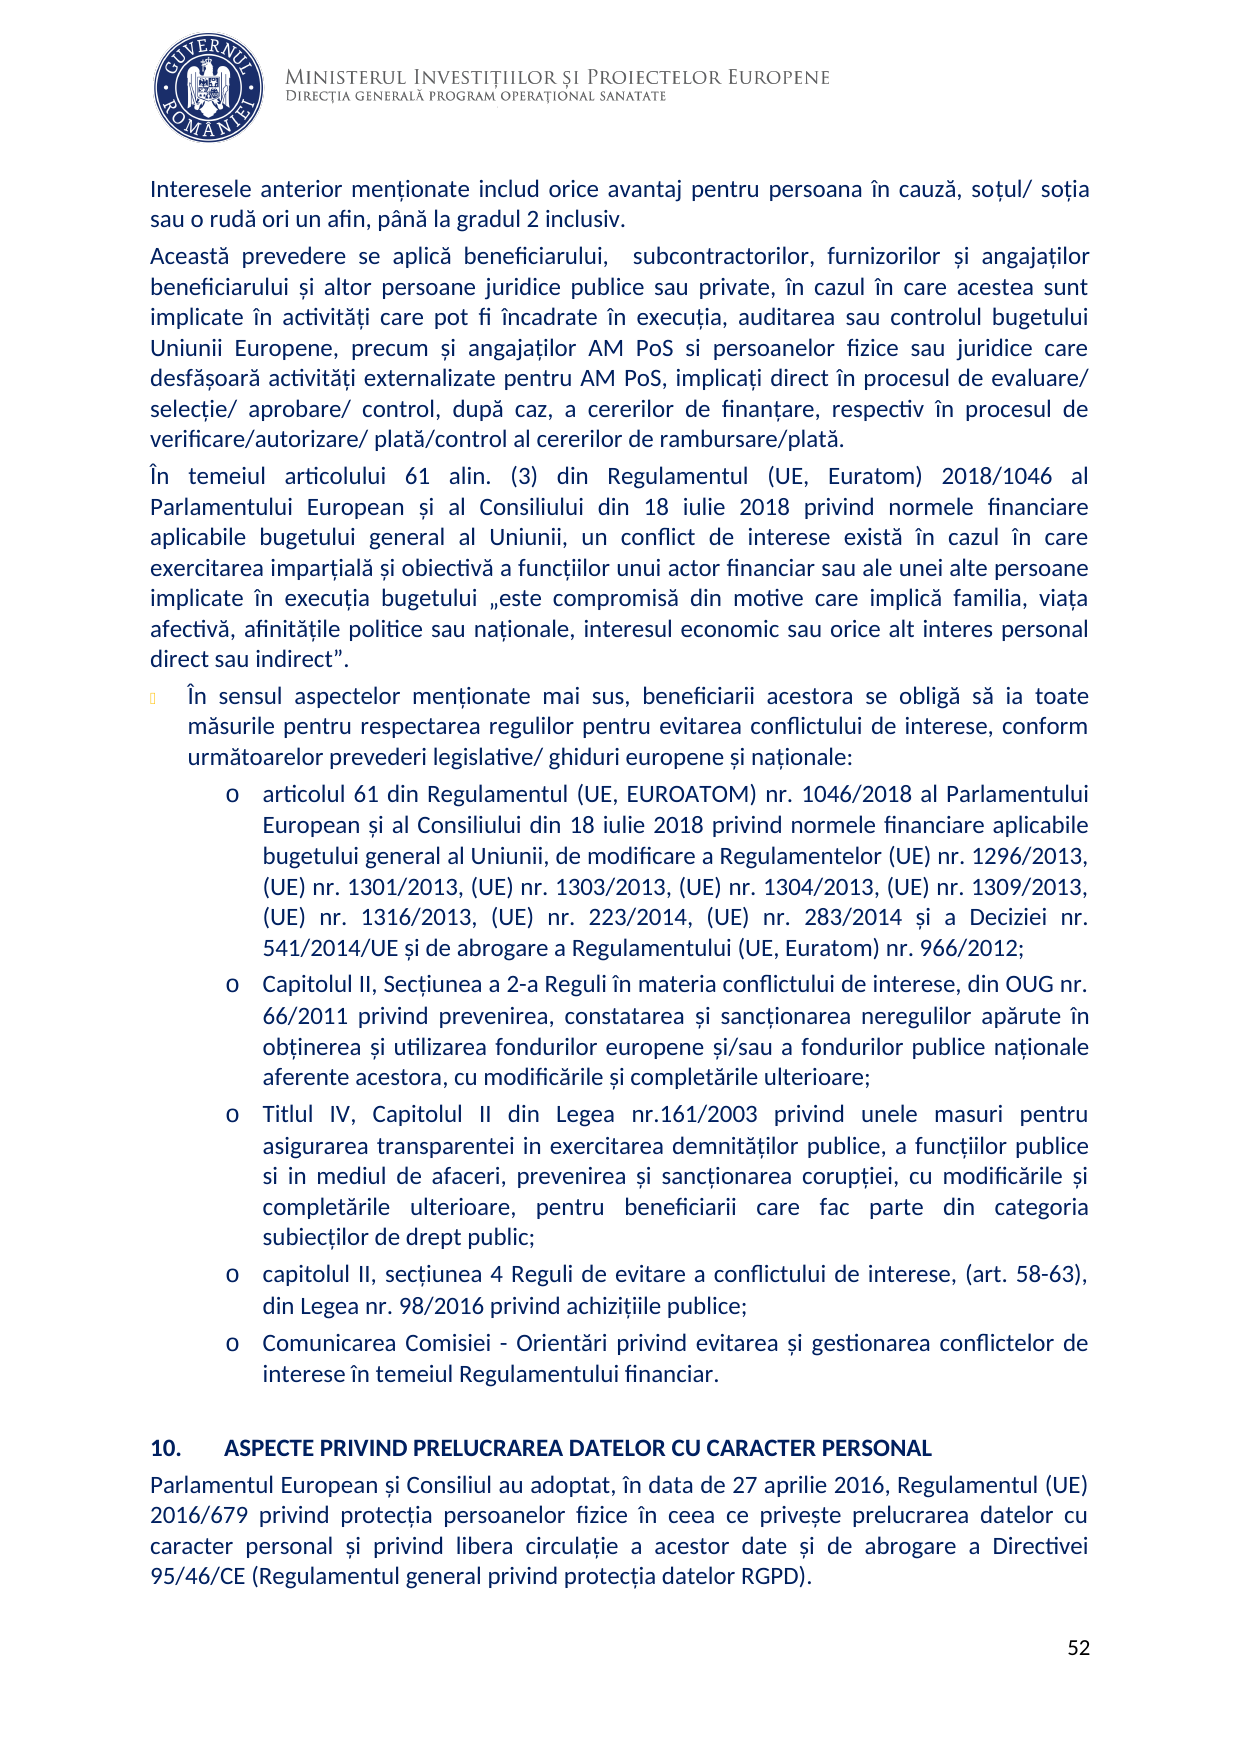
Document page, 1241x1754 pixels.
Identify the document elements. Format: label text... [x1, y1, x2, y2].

text În temeiul articolului 61 alin. (3) din Regulamentul (UE, Euratom) 2018/1046 al Parlamentului European şi al Consiliului din 18 iulie 2018 privind normele financiare aplicabile bugetului general al Uniunii, un conflict de interese există în cazul în care exercitarea imparțială și obiectivă a funcțiilor unui actor financiar sau ale unei alte persoane implicate în execuția bugetului „este compromisă din motive care implică familia, viața afectivă, afinitățile politice sau naționale, interesul economic sau orice alt interes personal direct sau indirect”. [150, 460, 1090, 674]
list Titlul IV, Capitolul II din Legea nr.161/2003 privind unele masuri pentru asigurarea transparentei in exercitarea demnităților publice, a funcțiilor publice si in mediul de afaceri, prevenirea și sancționarea corupției, cu modificările și completările ulterioare, pentru beneficiarii care fac parte din categoria subiecților de drept public; [225, 1098, 1090, 1252]
list capitolul II, secțiunea 4 Reguli de evitare a conflictului de interese, (art. 58-63), din Legea nr. 98/2016 privind achizițiile publice; [225, 1258, 1090, 1320]
list În sensul aspectelor menționate mai sus, beneficiarii acestora se obligă să ia toate măsurile pentru respectarea regulilor pentru evitarea conflictului de interese, conform următoarelor prevederi legislative/ ghiduri europene și naționale: [150, 680, 1090, 772]
list Capitolul II, Secțiunea a 2-a Reguli în materia conflictului de interese, din OUG nr. 66/2011 privind prevenirea, constatarea şi sancționarea neregulilor apărute în obținerea şi utilizarea fondurilor europene şi/sau a fondurilor publice naționale aferente acestora, cu modificările și completările ulterioare; [225, 968, 1090, 1092]
text Parlamentul European și Consiliul au adoptat, în data de 27 aprilie 2016, Regulamentul (UE) 2016/679 privind protecția persoanelor fizice în ceea ce privește prelucrarea datelor cu caracter personal și privind libera circulație a acestor date și de abrogare a Directivei 95/46/CE (Regulamentul general privind protecția datelor RGPD). [150, 1469, 1090, 1591]
text Această prevedere se aplică beneficiarului, subcontractorilor, furnizorilor şi angajaților beneficiarului şi altor persoane juridice publice sau private, în cazul în care acestea sunt implicate în activități care pot fi încadrate în execuția, auditarea sau controlul bugetului Uniunii Europene, precum și angajaților AM PoS si persoanelor fizice sau juridice care desfășoară activități externalizate pentru AM PoS, implicați direct în procesul de evaluare/ selecție/ aprobare/ control, după caz, a cererilor de finanțare, respectiv în procesul de verificare/autorizare/ plată/control al cererilor de rambursare/plată. [150, 240, 1090, 454]
picture [150, 29, 854, 145]
list ASPECTE PRIVIND PRELUCRAREA DATELOR CU CARACTER PERSONAL [150, 1432, 1090, 1462]
list Comunicarea Comisiei - Orientări privind evitarea și gestionarea conflictelor de interese în temeiul Regulamentului financiar. [225, 1327, 1090, 1389]
list articolul 61 din Regulamentul (UE, EUROATOM) nr. 1046/2018 al Parlamentului European și al Consiliului din 18 iulie 2018 privind normele financiare aplicabile bugetului general al Uniunii, de modificare a Regulamentelor (UE) nr. 1296/2013, (UE) nr. 1301/2013, (UE) nr. 1303/2013, (UE) nr. 1304/2013, (UE) nr. 1309/2013, (UE) nr. 1316/2013, (UE) nr. 223/2014, (UE) nr. 283/2014 și a Deciziei nr. 541/2014/UE și de abrogare a Regulamentului (UE, Euratom) nr. 966/2012; [225, 778, 1090, 962]
